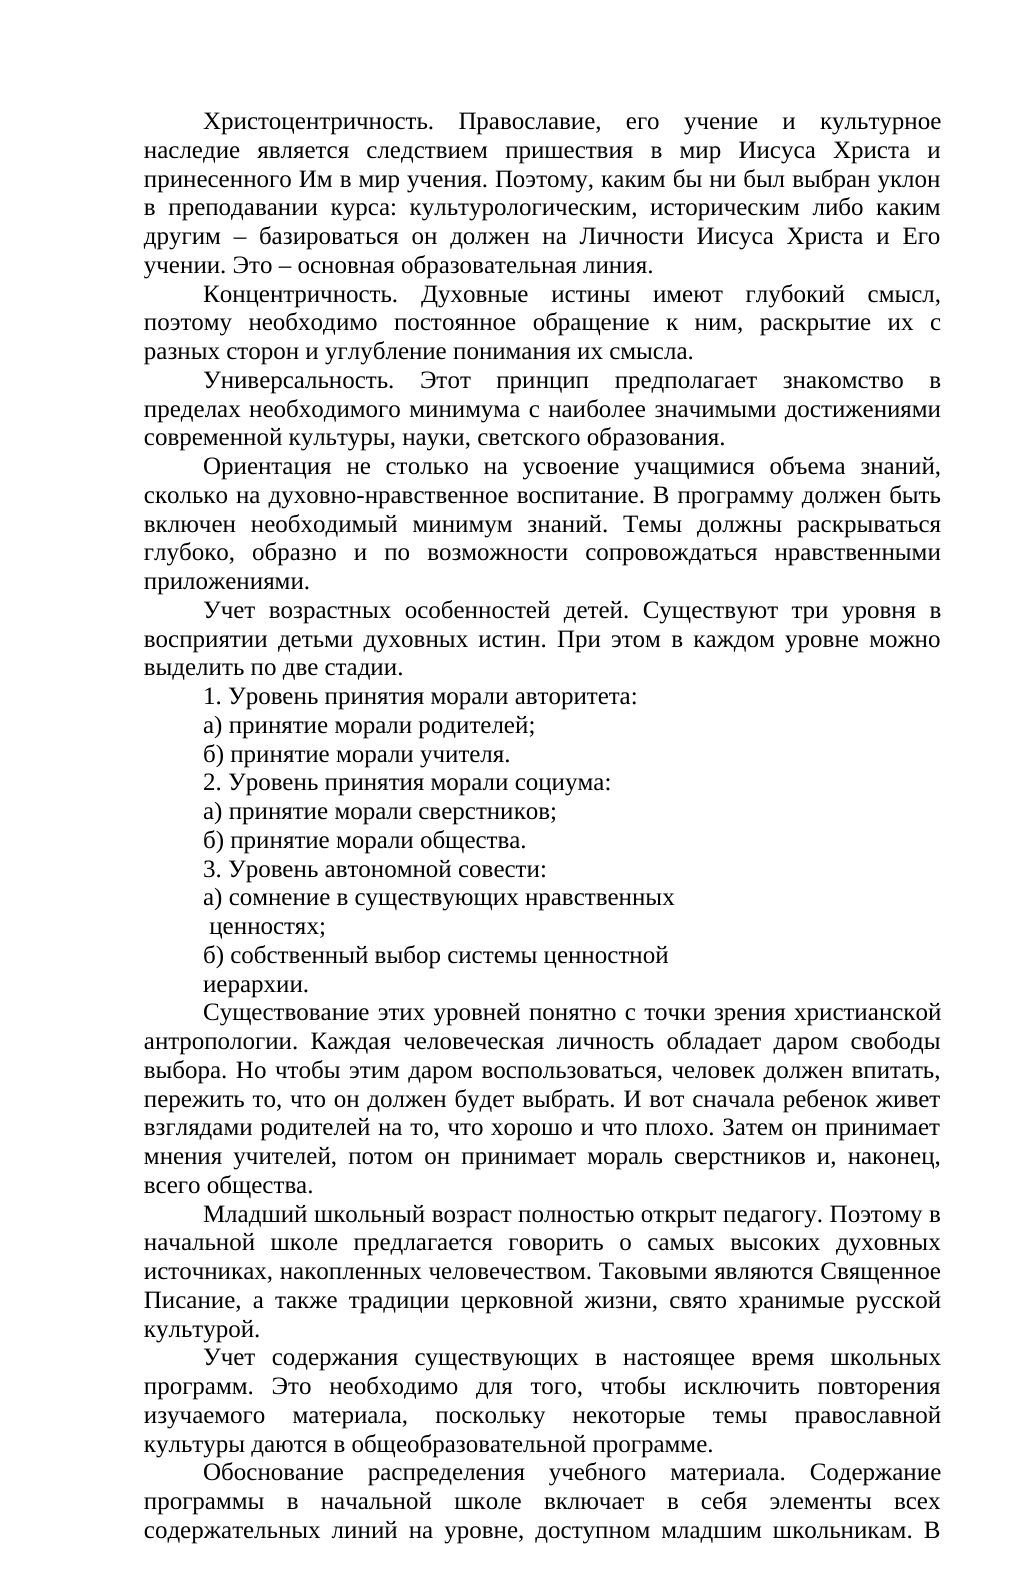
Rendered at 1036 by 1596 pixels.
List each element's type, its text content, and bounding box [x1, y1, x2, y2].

text а) сомнение в существующих нравственных [144, 882, 942, 911]
text Учет возрастных особенностей детей. Существуют три уровня в восприятии детьми духовных истин. При этом в каждом уровне можно выделить по две стадии. [144, 595, 942, 681]
text Универсальность. Этот принцип предполагает знакомство в пределах необходимого минимума с наиболее значимыми достижениями современной культуры, науки, светского образования. [144, 365, 942, 451]
text 3. Уровень автономной совести: [144, 854, 942, 882]
text Христоцентричность. Православие, его учение и культурное наследие является следствием пришествия в мир Иисуса Христа и принесенного Им в мир учения. Поэтому, каким бы ни был выбран уклон в преподавании курса: культурологическим, историческим либо каким другим – базироваться он должен на Личности Иисуса Христа и Его учении. Это – основная образовательная линия. [144, 106, 942, 279]
text ценностях; [144, 911, 942, 940]
text Младший школьный возраст полностью открыт педагогу. Поэтому в начальной школе предлагается говорить о самых высоких духовных источниках, накопленных человечеством. Таковыми являются Священное Писание, а также традиции церковной жизни, свято хранимые русской культурой. [144, 1199, 942, 1342]
text б) собственный выбор системы ценностной [144, 940, 942, 969]
text Существование этих уровней понятно с точки зрения христианской антропологии. Каждая человеческая личность обладает даром свободы выбора. Но чтобы этим даром воспользоваться, человек должен впитать, пережить то, что он должен будет выбрать. И вот сначала ребенок живет взглядами родителей на то, что хорошо и что плохо. Затем он принимает мнения учителей, потом он принимает мораль сверстников и, наконец, всего общества. [144, 997, 942, 1199]
text Учет содержания существующих в настоящее время школьных программ. Это необходимо для того, чтобы исключить повторения изучаемого материала, поскольку некоторые темы православной культуры даются в общеобразовательной программе. [144, 1342, 942, 1457]
text Ориентация не столько на усвоение учащимися объема знаний, сколько на духовно-нравственное воспитание. В программу должен быть включен необходимый минимум знаний. Темы должны раскрываться глубоко, образно и по возможности сопровождаться нравственными приложениями. [144, 451, 942, 595]
text б) принятие морали общества. [144, 825, 942, 854]
text иерархии. [144, 969, 942, 997]
text а) принятие морали сверстников; [144, 796, 942, 825]
text а) принятие морали родителей; [144, 710, 942, 739]
text 1. Уровень принятия морали авторитета: [144, 681, 942, 710]
text б) принятие морали учителя. [144, 739, 942, 767]
text Концентричность. Духовные истины имеют глубокий смысл, поэтому необходимо постоянное обращение к ним, раскрытие их с разных сторон и углубление понимания их смысла. [144, 279, 942, 365]
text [144, 1457, 942, 1544]
text 2. Уровень принятия морали социума: [144, 767, 942, 796]
